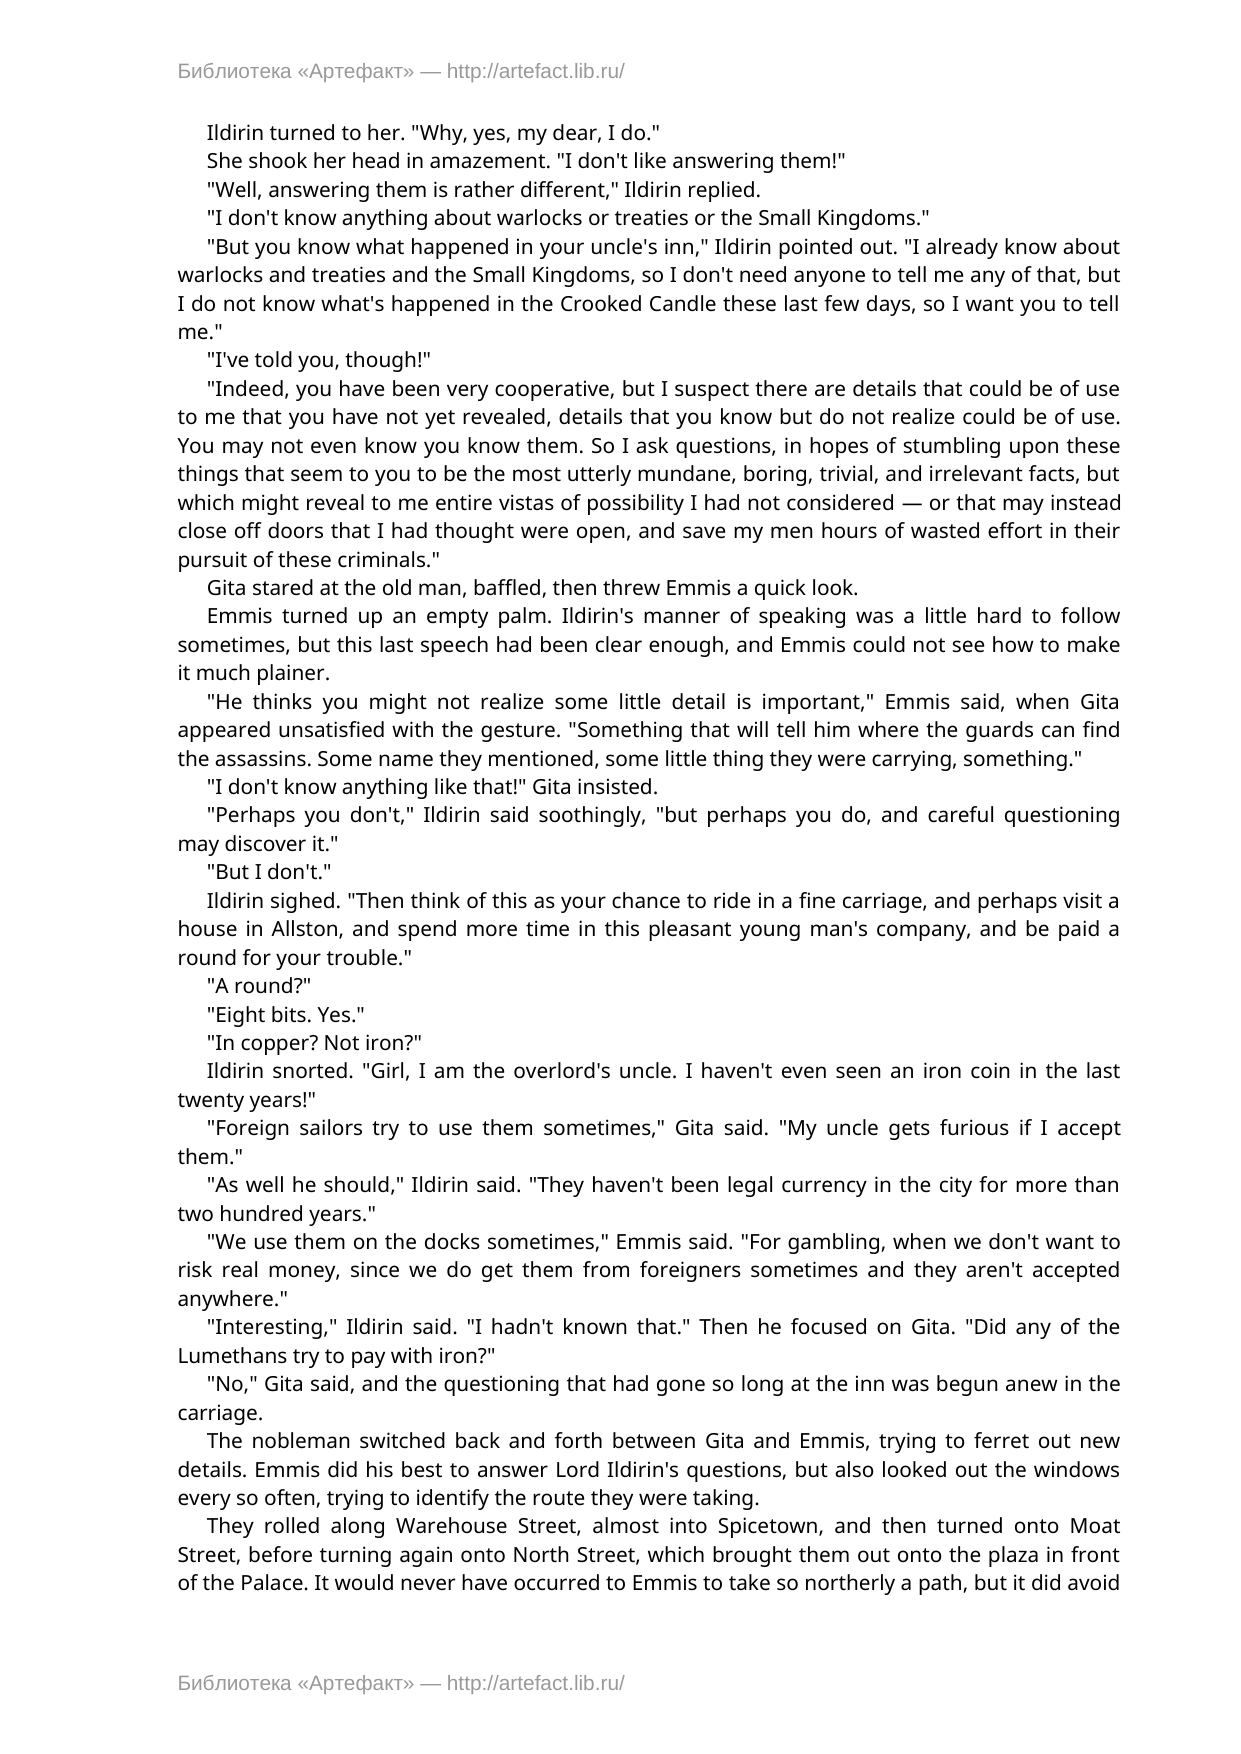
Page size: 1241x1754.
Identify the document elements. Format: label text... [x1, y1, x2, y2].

text "As well he should," Ildirin said. "They haven't been legal currency in the city for more than two hundred years." [177, 1170, 1122, 1227]
text "I don't know anything about warlocks or treaties or the Small Kingdoms." [177, 203, 1122, 232]
text She shook her head in amazement. "I don't like answering them!" [177, 147, 1122, 175]
text "We use them on the docks sometimes," Emmis said. "For gambling, when we don't want to risk real money, since we do get them from foreigners sometimes and they aren't accepted anywhere." [177, 1227, 1122, 1312]
text Ildirin snorted. "Girl, I am the overlord's uncle. I haven't even seen an iron coin in the last twenty years!" [177, 1057, 1122, 1113]
text Gita stared at the old man, baffled, then threw Emmis a quick look. [177, 573, 1122, 602]
text Emmis turned up an empty palm. Ildirin's manner of speaking was a little hard to follow sometimes, but this last speech had been clear enough, and Emmis could not see how to make it much plainer. [177, 602, 1122, 687]
text "Eight bits. Yes." [177, 1000, 1122, 1028]
text "Indeed, you have been very cooperative, but I suspect there are details that could be of use to me that you have not yet revealed, details that you know but do not realize could be of use. You may not even know you know them. So I ask questions, in hopes of stumbling upon these things that seem to you to be the most utterly mundane, boring, trivial, and irrelevant facts, but which might reveal to me entire vistas of possibility I had not considered — or that may instead close off doors that I had thought were open, and save my men hours of wasted effort in their pursuit of these criminals." [177, 374, 1122, 573]
text "Interesting," Ildirin said. "I hadn't known that." Then he focused on Gita. "Did any of the Lumethans try to pay with iron?" [177, 1312, 1122, 1369]
text "I don't know anything like that!" Gita insisted. [177, 772, 1122, 801]
text "A round?" [177, 971, 1122, 1000]
text "Well, answering them is rather different," Ildirin replied. [177, 175, 1122, 203]
text "But you know what happened in your uncle's inn," Ildirin pointed out. "I already know about warlocks and treaties and the Small Kingdoms, so I don't need anyone to tell me any of that, but I do not know what's happened in the Crooked Candle these last few days, so I want you to tell me." [177, 232, 1122, 346]
text The nobleman switched back and forth between Gita and Emmis, trying to ferret out new details. Emmis did his best to answer Lord Ildirin's questions, but also looked out the windows every so often, trying to identify the route they were taking. [177, 1426, 1122, 1512]
text "No," Gita said, and the questioning that had gone so long at the inn was begun anew in the carriage. [177, 1369, 1122, 1426]
text Ildirin sighed. "Then think of this as your chance to ride in a fine carriage, and perhaps visit a house in Allston, and spend more time in this pleasant young man's company, and be paid a round for your trouble." [177, 886, 1122, 971]
text "Foreign sailors try to use them sometimes," Gita said. "My uncle gets furious if I accept them." [177, 1113, 1122, 1170]
text "I've told you, though!" [177, 346, 1122, 374]
text "Perhaps you don't," Ildirin said soothingly, "but perhaps you do, and careful questioning may discover it." [177, 801, 1122, 857]
text "But I don't." [177, 857, 1122, 886]
text "He thinks you might not realize some little detail is important," Emmis said, when Gita appeared unsatisfied with the gesture. "Something that will tell him where the guards can find the assassins. Some name they mentioned, some little thing they were carrying, something." [177, 687, 1122, 772]
text "In copper? Not iron?" [177, 1028, 1122, 1057]
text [177, 1512, 1122, 1597]
text Ildirin turned to her. "Why, yes, my dear, I do." [177, 118, 1122, 147]
